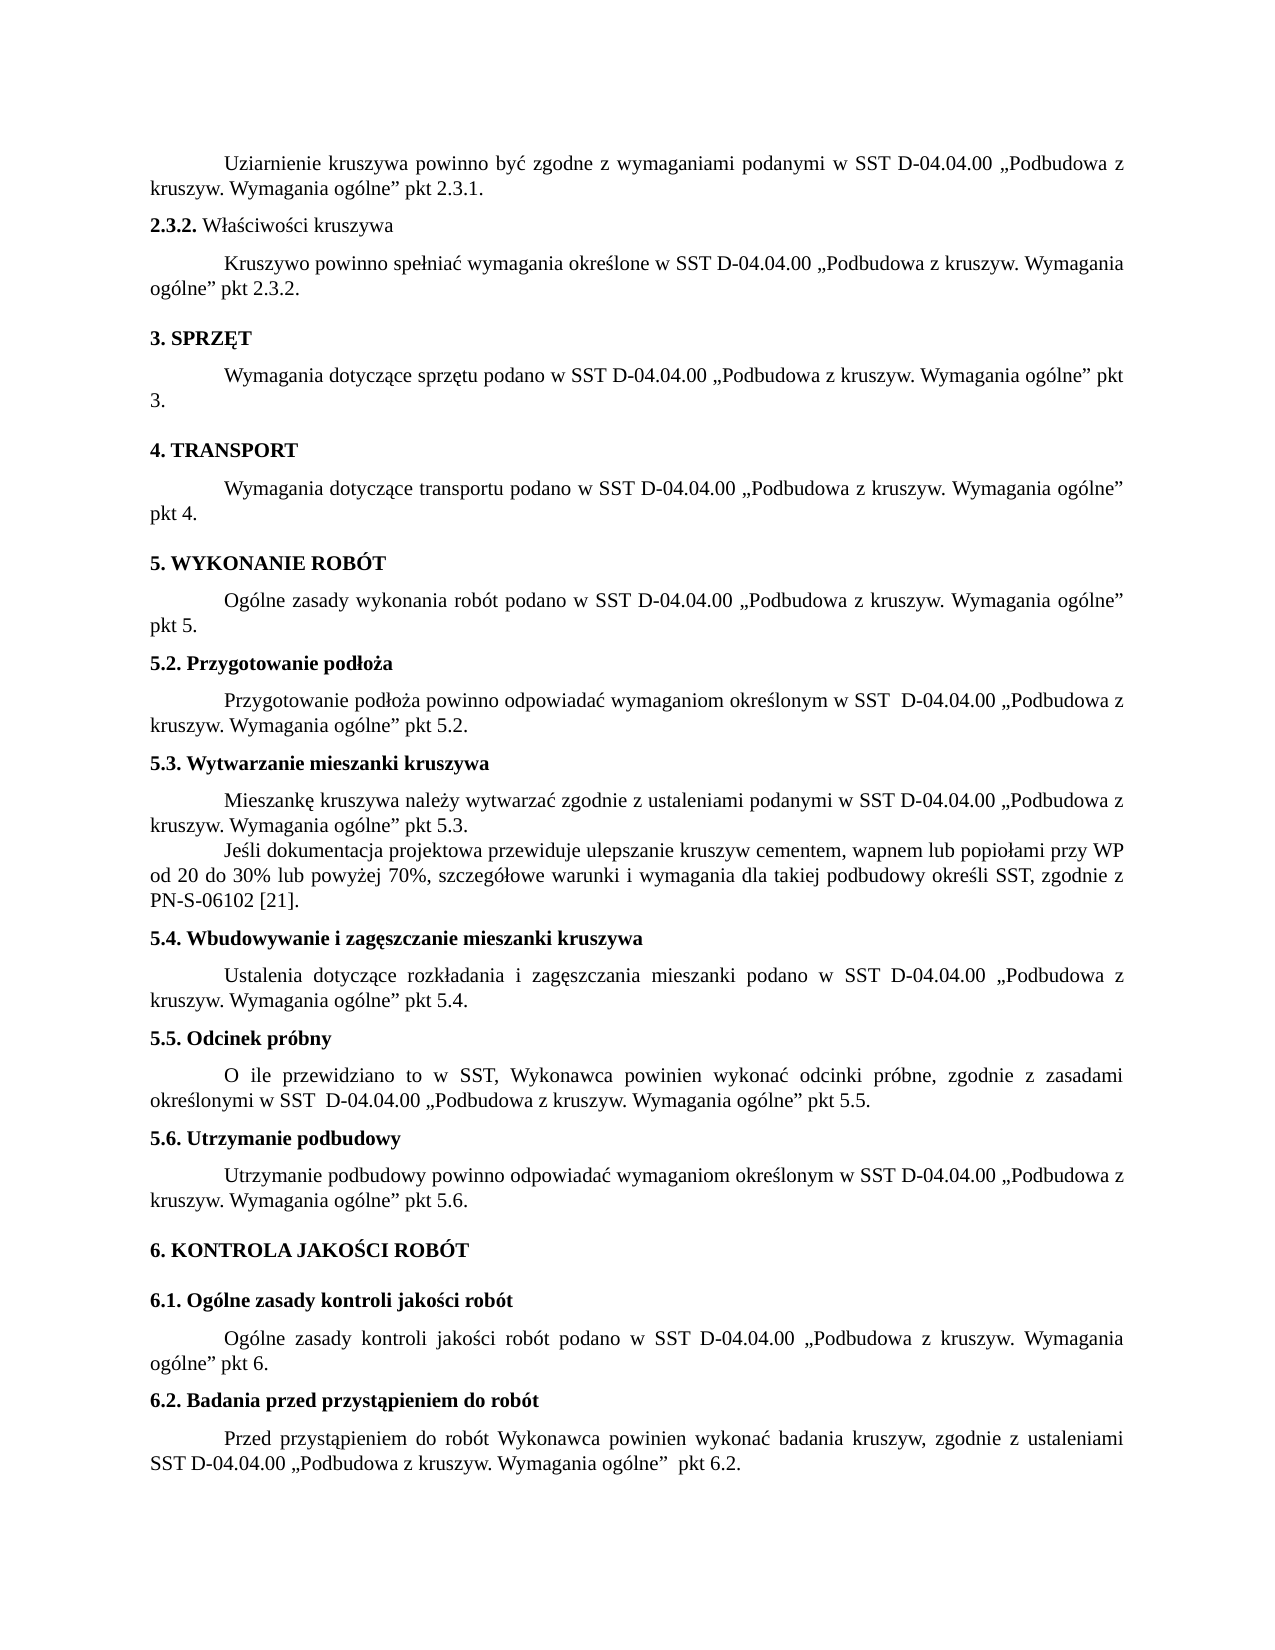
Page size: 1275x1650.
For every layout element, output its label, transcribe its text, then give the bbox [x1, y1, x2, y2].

text 5.2. Przygotowanie podłoża [150, 650, 1125, 675]
text Kruszywo powinno spełniać wymagania określone w SST D-04.04.00 „Podbudowa z kruszyw. Wymagania ogólne” pkt 2.3.2. [150, 250, 1125, 300]
text 5.6. Utrzymanie podbudowy [150, 1125, 1125, 1150]
text Ogólne zasady kontroli jakości robót podano w SST D-04.04.00 „Podbudowa z kruszyw. Wymagania ogólne” pkt 6. [150, 1325, 1125, 1375]
text 4. transport [150, 437, 1125, 462]
text 5.5. Odcinek próbny [150, 1025, 1125, 1050]
text 6.2. Badania przed przystąpieniem do robót [150, 1387, 1125, 1412]
text Jeśli dokumentacja projektowa przewiduje ulepszanie kruszyw cementem, wapnem lub popiołami przy WP od 20 do 30% lub powyżej 70%, szczegółowe warunki i wymagania dla takiej podbudowy określi SST, zgodnie z PN-S-06102 [21]. [150, 837, 1125, 912]
text Wymagania dotyczące transportu podano w SST D-04.04.00 „Podbudowa z kruszyw. Wymagania ogólne” pkt 4. [150, 475, 1125, 525]
text Ustalenia dotyczące rozkładania i zagęszczania mieszanki podano w SST D-04.04.00 „Podbudowa z kruszyw. Wymagania ogólne” pkt 5.4. [150, 962, 1125, 1012]
text 3. sprzęt [150, 325, 1125, 350]
text 2.3.2. Właściwości kruszywa [150, 212, 1125, 237]
text 5. wykonanie robót [150, 550, 1125, 575]
text 6.1. Ogólne zasady kontroli jakości robót [150, 1287, 1125, 1312]
text Ogólne zasady wykonania robót podano w SST D-04.04.00 „Podbudowa z kruszyw. Wymagania ogólne” pkt 5. [150, 587, 1125, 637]
text Przed przystąpieniem do robót Wykonawca powinien wykonać badania kruszyw, zgodnie z ustaleniami SST D-04.04.00 „Podbudowa z kruszyw. Wymagania ogólne” pkt 6.2. [150, 1425, 1125, 1475]
text Utrzymanie podbudowy powinno odpowiadać wymaganiom określonym w SST D-04.04.00 „Podbudowa z kruszyw. Wymagania ogólne” pkt 5.6. [150, 1162, 1125, 1212]
text O ile przewidziano to w SST, Wykonawca powinien wykonać odcinki próbne, zgodnie z zasadami określonymi w SST D-04.04.00 „Podbudowa z kruszyw. Wymagania ogólne” pkt 5.5. [150, 1062, 1125, 1112]
text Mieszankę kruszywa należy wytwarzać zgodnie z ustaleniami podanymi w SST D-04.04.00 „Podbudowa z kruszyw. Wymagania ogólne” pkt 5.3. [150, 787, 1125, 837]
text 6. kontrola jakości robót [150, 1237, 1125, 1262]
text Wymagania dotyczące sprzętu podano w SST D-04.04.00 „Podbudowa z kruszyw. Wymagania ogólne” pkt 3. [150, 362, 1125, 412]
text 5.3. Wytwarzanie mieszanki kruszywa [150, 750, 1125, 775]
text Przygotowanie podłoża powinno odpowiadać wymaganiom określonym w SST D-04.04.00 „Podbudowa z kruszyw. Wymagania ogólne” pkt 5.2. [150, 687, 1125, 737]
text 5.4. Wbudowywanie i zagęszczanie mieszanki kruszywa [150, 925, 1125, 950]
text Uziarnienie kruszywa powinno być zgodne z wymaganiami podanymi w SST D-04.04.00 „Podbudowa z kruszyw. Wymagania ogólne” pkt 2.3.1. [150, 150, 1125, 200]
